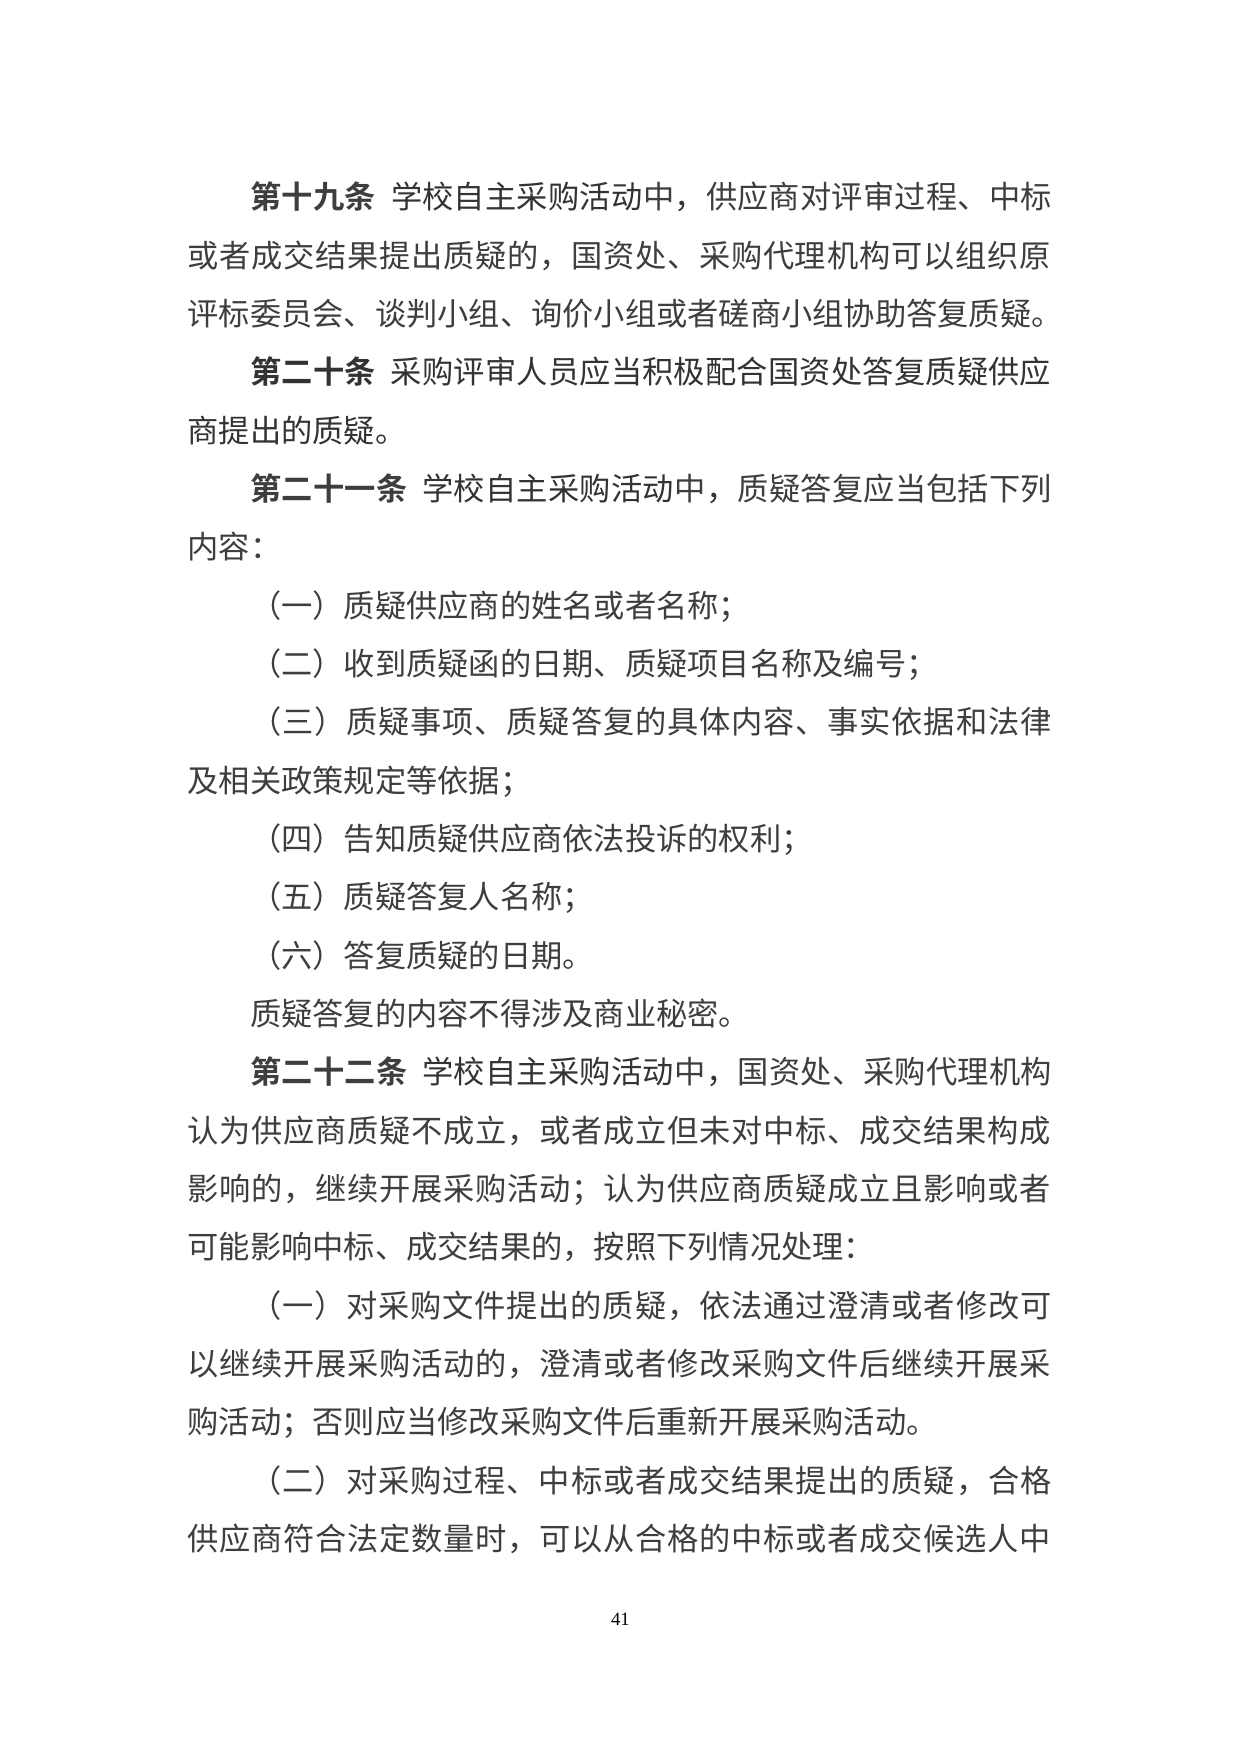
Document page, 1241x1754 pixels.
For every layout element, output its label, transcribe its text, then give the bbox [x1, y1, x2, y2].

text （四）告知质疑供应商依法投诉的权利； [187, 804, 1053, 862]
text （二）收到质疑函的日期、质疑项目名称及编号； [187, 629, 1053, 687]
text 第二十二条 学校自主采购活动中，国资处、采购代理机构认为供应商质疑不成立，或者成立但未对中标、成交结果构成影响的，继续开展采购活动；认为供应商质疑成立且影响或者可能影响中标、成交结果的，按照下列情况处理： [187, 1037, 1053, 1270]
text 第二十条 采购评审人员应当积极配合国资处答复质疑供应商提出的质疑。 [187, 337, 1053, 454]
text 质疑答复的内容不得涉及商业秘密。 [187, 979, 1053, 1037]
text （五）质疑答复人名称； [187, 862, 1053, 920]
text 第二十一条 学校自主采购活动中，质疑答复应当包括下列内容： [187, 454, 1053, 570]
text 第十九条 学校自主采购活动中，供应商对评审过程、中标或者成交结果提出质疑的，国资处、采购代理机构可以组织原评标委员会、谈判小组、询价小组或者磋商小组协助答复质疑。 [187, 162, 1053, 337]
text （一）质疑供应商的姓名或者名称； [187, 570, 1053, 629]
text （六）答复质疑的日期。 [187, 920, 1053, 979]
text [187, 1445, 1053, 1562]
text （三）质疑事项、质疑答复的具体内容、事实依据和法律及相关政策规定等依据； [187, 687, 1053, 804]
text （一）对采购文件提出的质疑，依法通过澄清或者修改可以继续开展采购活动的，澄清或者修改采购文件后继续开展采购活动；否则应当修改采购文件后重新开展采购活动。 [187, 1270, 1053, 1445]
